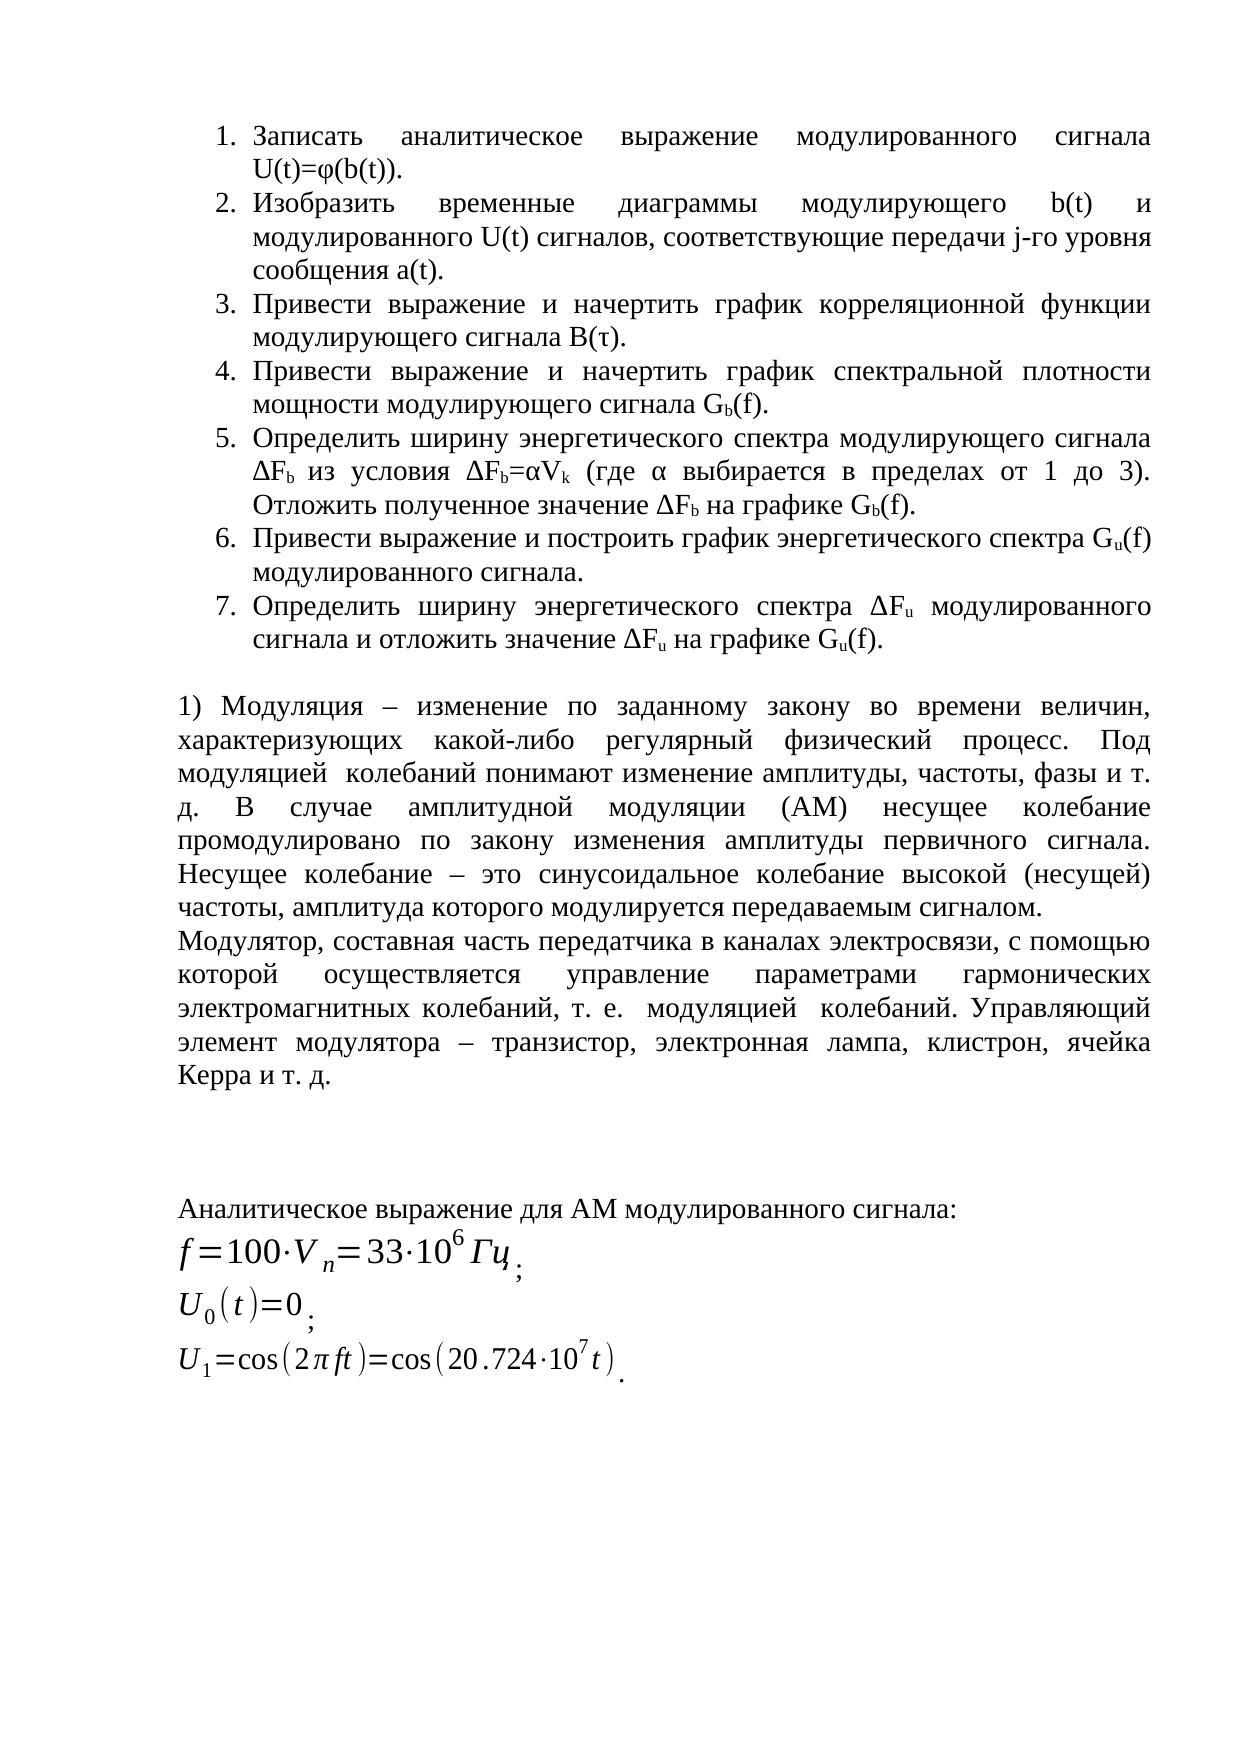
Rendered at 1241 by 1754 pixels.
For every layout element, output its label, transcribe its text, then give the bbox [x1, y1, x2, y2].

list Определить ширину энергетического спектра модулирующего сигнала ∆Fb из условия ∆Fb=αVk (где α выбирается в пределах от 1 до 3). Отложить полученное значение ∆Fb на графике Gb(f). [215, 420, 1152, 521]
list Привести выражение и построить график энергетического спектра Gu(f) модулированного сигнала. [215, 521, 1152, 588]
list Привести выражение и начертить график корреляционной функции модулирующего сигнала В(τ). [215, 286, 1152, 353]
list Привести выражение и начертить график спектральной плотности мощности модулирующего сигнала Gb(f). [215, 353, 1152, 420]
list Определить ширину энергетического спектра ∆Fu модулированного сигнала и отложить значение ∆Fu на графике Gu(f). [215, 588, 1152, 655]
text ; [177, 1284, 1152, 1336]
text . [177, 1336, 1152, 1389]
list Изобразить временные диаграммы модулирующего b(t) и модулированного U(t) сигналов, соответствующие передачи j-го уровня сообщения a(t). [215, 185, 1152, 286]
text ; [177, 1225, 1152, 1284]
text Модулятор, составная часть передатчика в каналах электросвязи, с помощью которой осуществляется управление параметрами гармонических электромагнитных колебаний, т. е. модуляцией колебаний. Управляющий элемент модулятора – транзистор, электронная лампа, клистрон, ячейка Керра и т. д. [177, 923, 1152, 1091]
list Записать аналитическое выражение модулированного сигнала U(t)=φ(b(t)). [215, 118, 1152, 185]
text 1) Модуляция – изменение по заданному закону во времени величин, характеризующих какой-либо регулярный физический процесс. Под модуляцией колебаний понимают изменение амплитуды, частоты, фазы и т. д. В случае амплитудной модуляции (АМ) несущее колебание промодулировано по закону изменения амплитуды первичного сигнала. Несущее колебание – это синусоидальное колебание высокой (несущей) частоты, амплитуда которого модулируется передаваемым сигналом. [177, 688, 1152, 923]
text Аналитическое выражение для АМ модулированного сигнала: [177, 1191, 1152, 1225]
